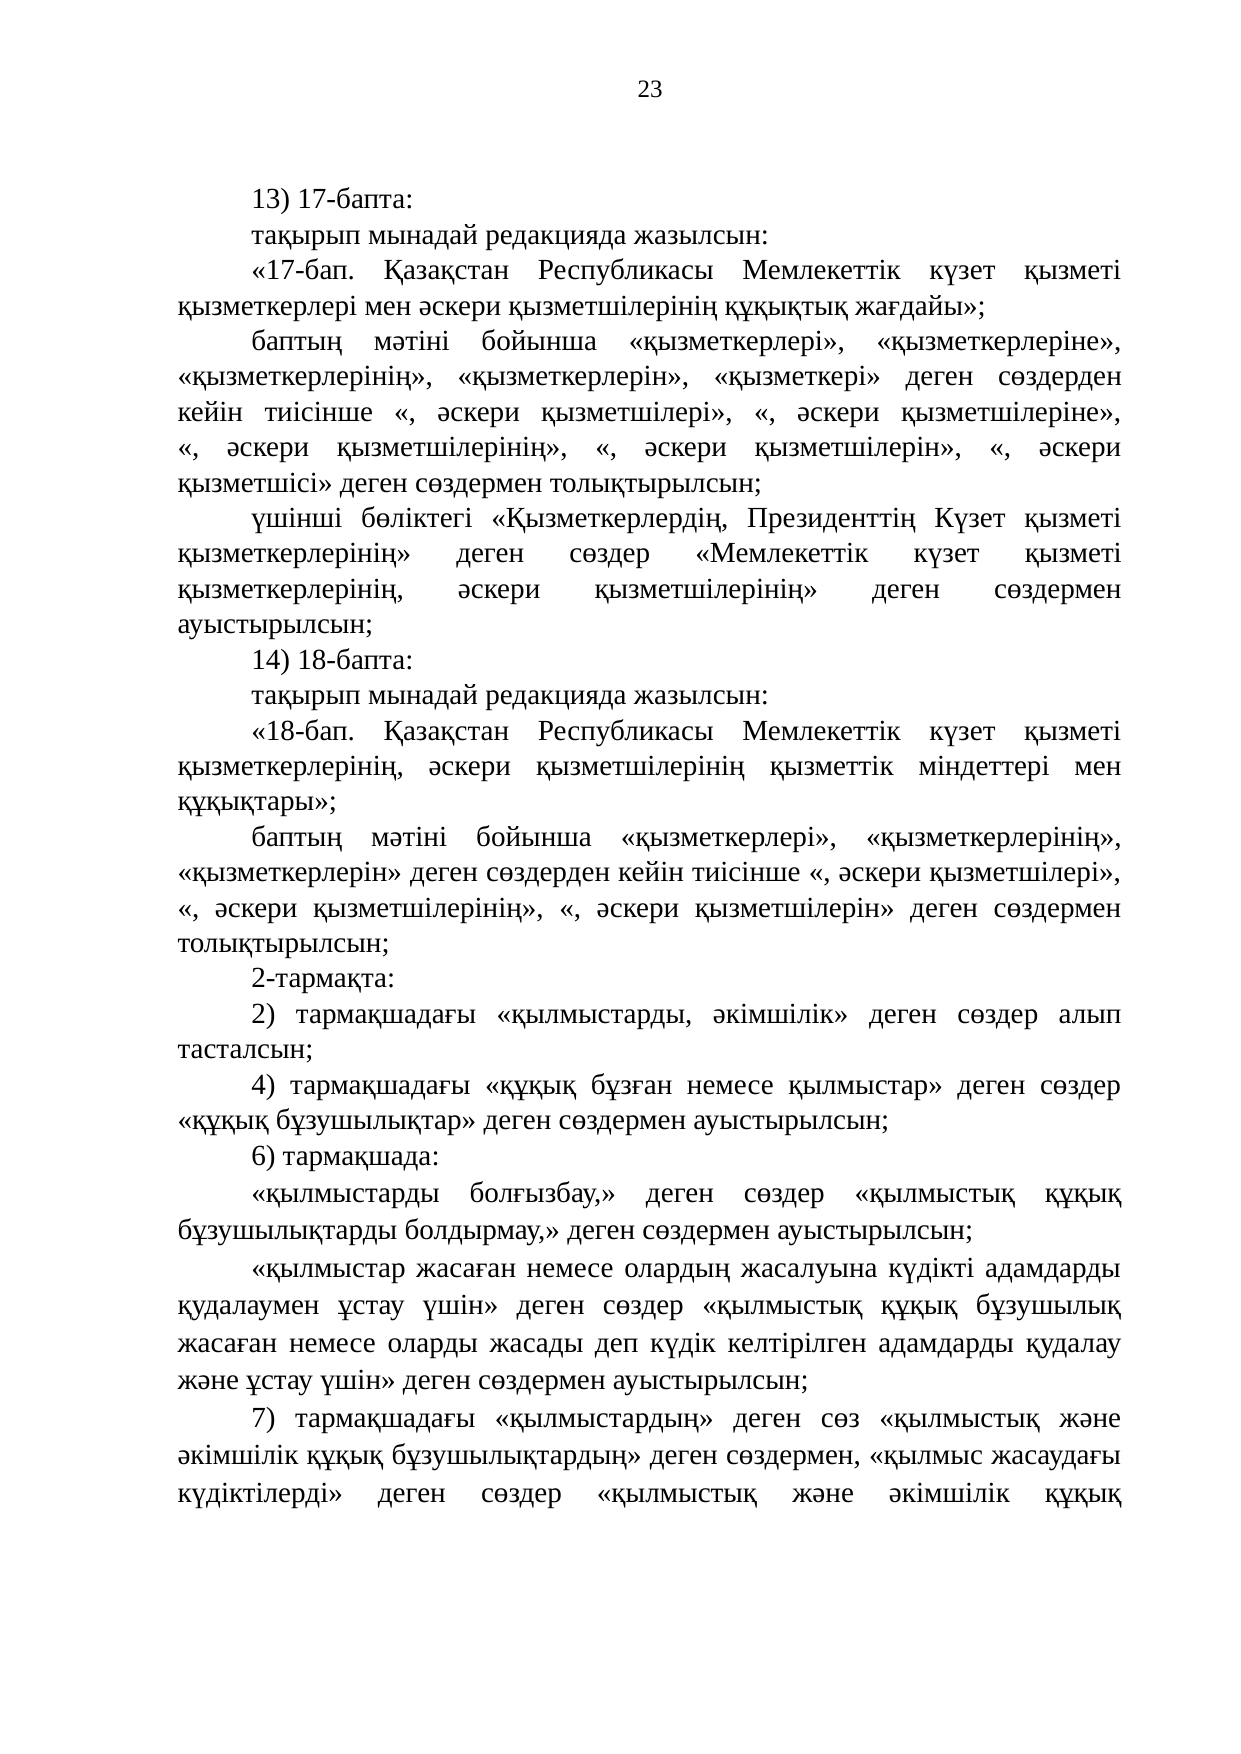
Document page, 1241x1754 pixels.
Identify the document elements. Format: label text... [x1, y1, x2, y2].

subtitle тақырып мынадай редакцияда жазылсын: [177, 216, 1122, 251]
subtitle баптың мәтіні бойынша «қызметкерлері», «қызметкерлеріне», «қызметкерлерінің», «қызметкерлерін», «қызметкері» деген сөздерден кейін тиісінше «, әскери қызметшілері», «, әскери қызметшілеріне», «, әскери қызметшілерінің», «, әскери қызметшілерін», «, әскери қызметшісі» деген сөздермен толықтырылсын; [177, 322, 1122, 499]
subtitle «қылмыстар жасаған немесе олардың жасалуына күдiкті адамдарды қудалаумен ұстау үшiн» деген сөздер «қылмыстық құқық бұзушылық жасаған немесе оларды жасады деп күдік келтірілген адамдарды қудалау және ұстау үшiн» деген сөздермен ауыстырылсын; [177, 1247, 1122, 1397]
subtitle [177, 1397, 1122, 1509]
subtitle 2-тармақта: [177, 959, 1122, 995]
subtitle 6) тармақшада: [177, 1137, 1122, 1172]
subtitle «18-бап. Қазақстан Республикасы Мемлекеттік күзет қызметі қызметкерлерінің, әскери қызметшілерінің қызметтік мiндеттерi мен құқықтары»; [177, 712, 1122, 818]
subtitle «17-бап. Қазақстан Республикасы Мемлекеттік күзет қызметі қызметкерлері мен әскери қызметшілерінің құқықтық жағдайы»; [177, 251, 1122, 322]
subtitle «қылмыстарды болғызбау,» деген сөздер «қылмыстық құқық бұзушылықтарды болдырмау,» деген сөздермен ауыстырылсын; [177, 1172, 1122, 1247]
subtitle үшінші бөліктегі «Қызметкерлердің, Президенттiң Күзет қызметi қызметкерлерінің» деген сөздер «Мемлекеттік күзет қызметі қызметкерлерінің, әскери қызметшілерінің» деген сөздермен ауыстырылсын; [177, 499, 1122, 641]
subtitle баптың мәтіні бойынша «қызметкерлері», «қызметкерлерінiң», «қызметкерлерін» деген сөздерден кейін тиісінше «, әскери қызметшілері», «, әскери қызметшілерінің», «, әскери қызметшілерін» деген сөздермен толықтырылсын; [177, 818, 1122, 959]
subtitle тақырып мынадай редакцияда жазылсын: [177, 676, 1122, 712]
subtitle 13) 17-бапта: [177, 180, 1122, 216]
subtitle 2) тармақшадағы «қылмыстарды, әкiмшiлiк» деген сөздер алып тасталсын; [177, 995, 1122, 1066]
subtitle 4) тармақшадағы «құқық бұзған немесе қылмыстар» деген сөздер «құқық бұзушылықтар» деген сөздермен ауыстырылсын; [177, 1066, 1122, 1137]
subtitle 14) 18-бапта: [177, 641, 1122, 676]
